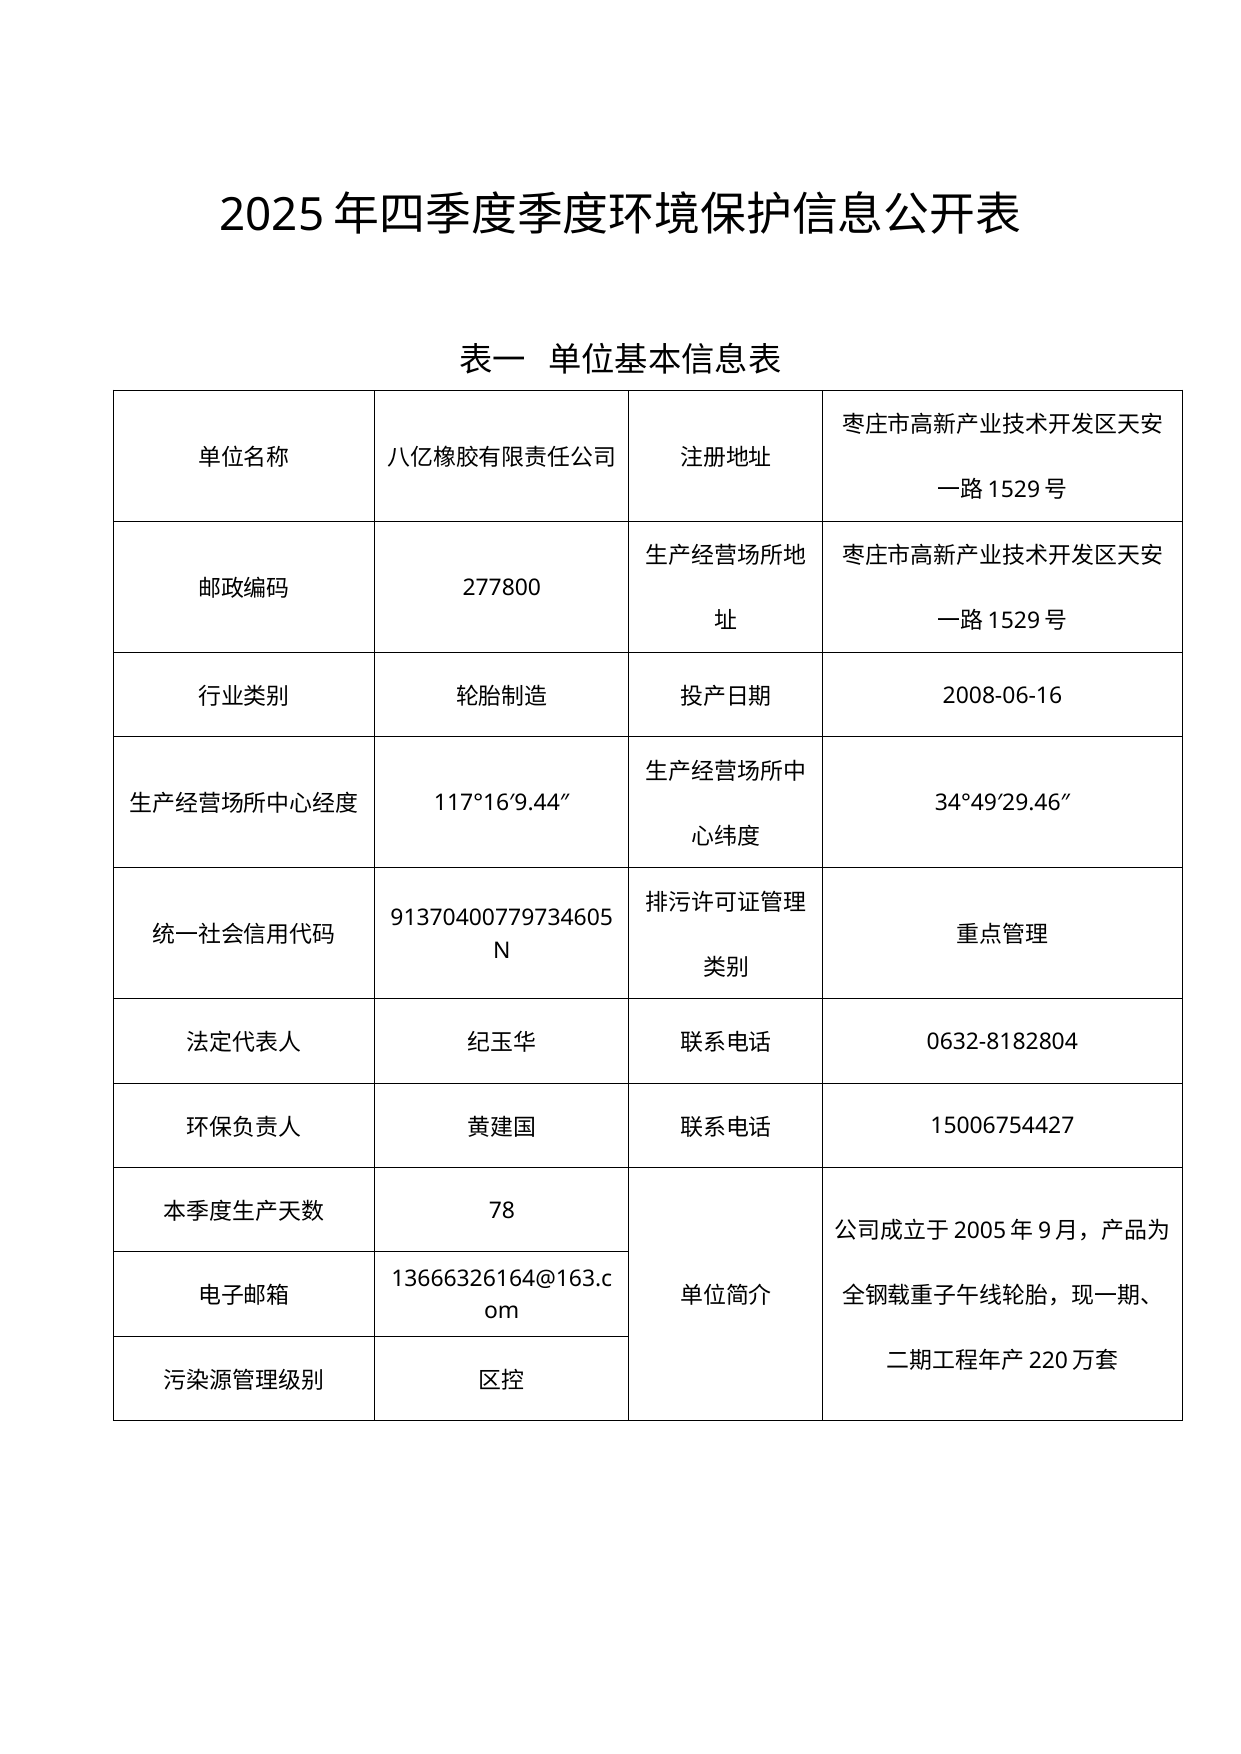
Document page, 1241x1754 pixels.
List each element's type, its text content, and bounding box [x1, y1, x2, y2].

table_cell 污染源管理级别 [114, 1337, 374, 1420]
table_cell 黄建国 [375, 1084, 628, 1167]
table_cell 15006754427 [823, 1084, 1182, 1167]
table_cell 生产经营场所中心纬度 [629, 737, 822, 867]
table_cell 区控 [375, 1337, 628, 1420]
table_cell 78 [375, 1168, 628, 1251]
table_cell 13666326164@163.com [375, 1252, 628, 1336]
table_cell 法定代表人 [114, 999, 374, 1082]
table_cell 2008-06-16 [823, 653, 1182, 736]
table_cell 联系电话 [629, 999, 822, 1082]
table_cell 公司成立于2005年9月，产品为全钢载重子午线轮胎，现一期、二期工程年产220万套 [823, 1168, 1182, 1420]
table_cell 轮胎制造 [375, 653, 628, 736]
table_cell 联系电话 [629, 1084, 822, 1167]
table_cell 电子邮箱 [114, 1252, 374, 1336]
table_header 枣庄市高新产业技术开发区天安一路1529号 [823, 391, 1182, 521]
table_cell 排污许可证管理类别 [629, 868, 822, 998]
table_cell 统一社会信用代码 [114, 868, 374, 998]
table_cell 环保负责人 [114, 1084, 374, 1167]
table_cell 纪玉华 [375, 999, 628, 1082]
text 2025年四季度季度环境保护信息公开表 [187, 162, 1053, 259]
table_header 单位名称 [114, 391, 374, 521]
table_cell 91370400779734605N [375, 868, 628, 998]
table_cell 34°49′29.46″ [823, 737, 1182, 867]
text 表一 单位基本信息表 [187, 324, 1053, 389]
table_cell 投产日期 [629, 653, 822, 736]
table_cell 生产经营场所中心经度 [114, 737, 374, 867]
table_cell 277800 [375, 522, 628, 652]
table_cell 邮政编码 [114, 522, 374, 652]
table_cell 本季度生产天数 [114, 1168, 374, 1251]
table_cell 枣庄市高新产业技术开发区天安一路1529号 [823, 522, 1182, 652]
table_cell 117°16′9.44″ [375, 737, 628, 867]
table_cell 生产经营场所地址 [629, 522, 822, 652]
table_header 注册地址 [629, 391, 822, 521]
table_header 八亿橡胶有限责任公司 [375, 391, 628, 521]
table_cell 行业类别 [114, 653, 374, 736]
table_cell 0632-8182804 [823, 999, 1182, 1082]
table_cell 重点管理 [823, 868, 1182, 998]
table_cell 单位简介 [629, 1168, 822, 1420]
